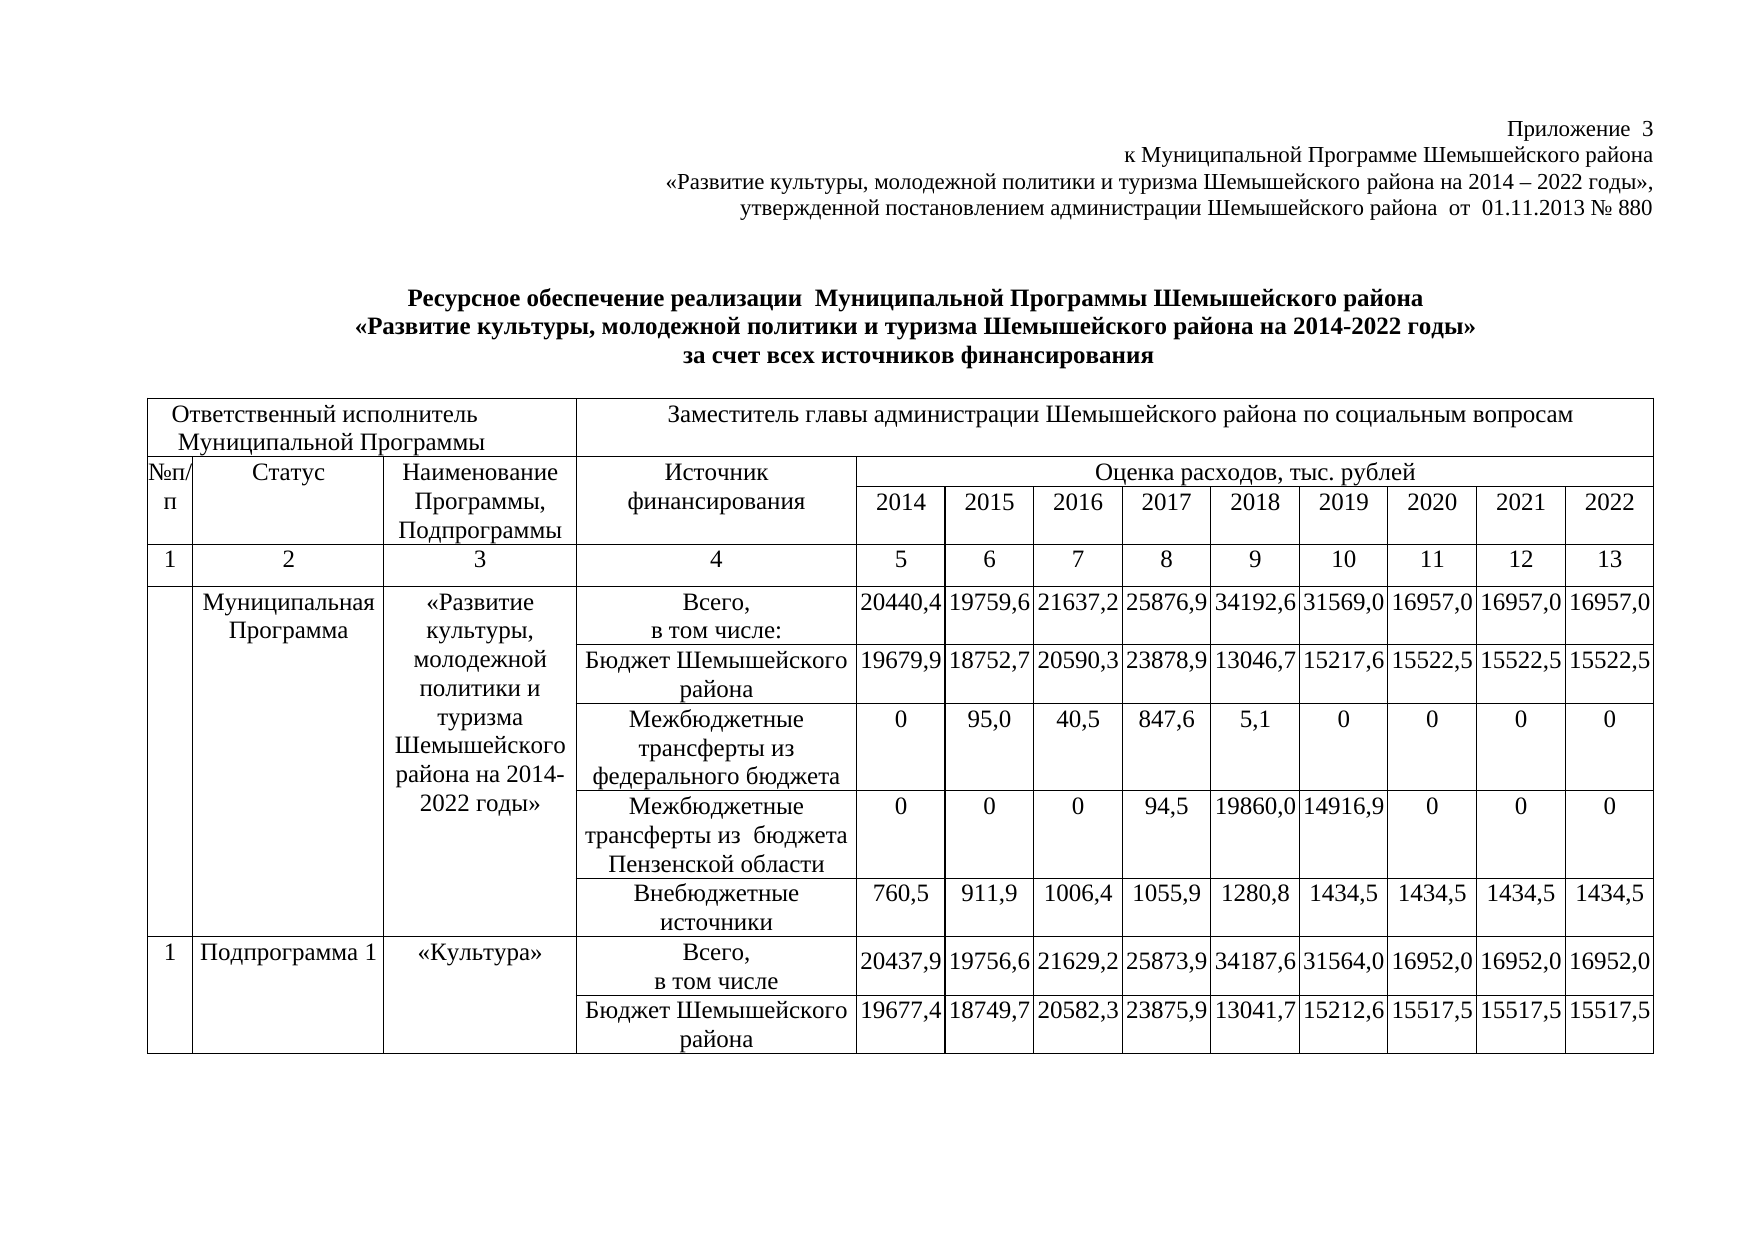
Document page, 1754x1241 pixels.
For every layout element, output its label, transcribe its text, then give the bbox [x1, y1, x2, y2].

table_cell 2022 [1566, 487, 1653, 543]
table_cell Всего, в том числе: [577, 587, 856, 644]
text утвержденной постановлением администрации Шемышейского района от 01.11.2013 № 880 [177, 194, 1653, 220]
text к Муниципальной Программе Шемышейского района [177, 141, 1653, 168]
table_cell 23875,9 [1123, 996, 1210, 1053]
table_cell 0 [857, 704, 944, 790]
table_cell 34192,6 [1211, 587, 1299, 644]
table_cell 15212,6 [1300, 996, 1387, 1053]
table_cell 0 [1034, 791, 1122, 877]
table_cell Межбюджетные трансферты из бюджета Пензенской области [577, 791, 856, 877]
table_cell 0 [1477, 791, 1565, 877]
table_cell 20440,4 [857, 587, 944, 644]
table_cell 31564,0 [1300, 937, 1387, 994]
table_cell 8 [1123, 545, 1210, 586]
table_cell Бюджет Шемышейского района [577, 996, 856, 1053]
table_cell Наименование Программы, Подпрограммы [384, 457, 576, 543]
table_cell 21629,2 [1034, 937, 1122, 994]
table_cell 847,6 [1123, 704, 1210, 790]
table_cell Подпрограмма 1 [193, 937, 383, 1053]
table_cell 1006,4 [1034, 879, 1122, 936]
table_cell 20582,3 [1034, 996, 1122, 1053]
table_cell 25873,9 [1123, 937, 1210, 994]
table_cell 15517,5 [1566, 996, 1653, 1053]
table_cell 1434,5 [1388, 879, 1476, 936]
table_cell 12 [1477, 545, 1565, 586]
table_cell 0 [1477, 704, 1565, 790]
table_cell 16952,0 [1477, 937, 1565, 994]
table_cell 10 [1300, 545, 1387, 586]
table_cell 2014 [857, 487, 944, 543]
table_cell 2015 [946, 487, 1033, 543]
table_cell 16952,0 [1388, 937, 1476, 994]
table_cell 25876,9 [1123, 587, 1210, 644]
table_cell 16952,0 [1566, 937, 1653, 994]
table_header Заместитель главы администрации Шемышейского района по социальным вопросам [577, 399, 1653, 456]
table_header Ответственный исполнитель Муниципальной Программы [148, 399, 576, 456]
table_cell 2020 [1388, 487, 1476, 543]
table_cell Бюджет Шемышейского района [577, 645, 856, 703]
text Ресурсное обеспечение реализации Муниципальной Программы Шемышейского района [177, 283, 1653, 311]
table_cell 31569,0 [1300, 587, 1387, 644]
table_cell 21637,2 [1034, 587, 1122, 644]
table_cell 0 [1388, 791, 1476, 877]
table_cell 23878,9 [1123, 645, 1210, 703]
table_cell 2 [193, 545, 383, 586]
table_cell 15217,6 [1300, 645, 1387, 703]
table_cell 5 [857, 545, 944, 586]
table_cell 1434,5 [1477, 879, 1565, 936]
table_cell 19679,9 [857, 645, 944, 703]
table_cell 19756,6 [946, 937, 1033, 994]
table_cell 3 [384, 545, 576, 586]
table_cell Всего, в том числе [577, 937, 856, 994]
table_cell Внебюджетные источники [577, 879, 856, 936]
table_cell 1055,9 [1123, 879, 1210, 936]
table_cell 19677,4 [857, 996, 944, 1053]
table_cell 1 [148, 937, 192, 1053]
table_cell 760,5 [857, 879, 944, 936]
table_cell 34187,6 [1211, 937, 1299, 994]
table_cell 15517,5 [1477, 996, 1565, 1053]
table_cell 4 [577, 545, 856, 586]
table_cell 15522,5 [1566, 645, 1653, 703]
table_cell 16957,0 [1566, 587, 1653, 644]
table_cell 2019 [1300, 487, 1387, 543]
table_cell 0 [1566, 791, 1653, 877]
table_cell 15522,5 [1388, 645, 1476, 703]
table_cell 1 [148, 545, 192, 586]
table_cell 18752,7 [946, 645, 1033, 703]
text «Развитие культуры, молодежной политики и туризма Шемышейского района на 2014-2022 годы» [177, 311, 1653, 340]
text Приложение 3 [177, 115, 1653, 141]
table_cell 16957,0 [1388, 587, 1476, 644]
table_cell 0 [946, 791, 1033, 877]
table_cell 40,5 [1034, 704, 1122, 790]
table_cell 13 [1566, 545, 1653, 586]
table_cell Статус [193, 457, 383, 543]
table_cell 0 [1300, 704, 1387, 790]
table_cell 18749,7 [946, 996, 1033, 1053]
table_cell 2017 [1123, 487, 1210, 543]
table_cell 5,1 [1211, 704, 1299, 790]
table_cell 0 [857, 791, 944, 877]
table_cell «Культура» [384, 937, 576, 1053]
table_cell 911,9 [946, 879, 1033, 936]
table_cell 13041,7 [1211, 996, 1299, 1053]
table_cell 1434,5 [1300, 879, 1387, 936]
table_cell 11 [1388, 545, 1476, 586]
table_cell 2018 [1211, 487, 1299, 543]
table_cell 16957,0 [1477, 587, 1565, 644]
table_cell 7 [1034, 545, 1122, 586]
table_cell 1434,5 [1566, 879, 1653, 936]
table_cell 1280,8 [1211, 879, 1299, 936]
table_cell Муниципальная Программа [193, 587, 383, 936]
table_cell 9 [1211, 545, 1299, 586]
table_cell 0 [1388, 704, 1476, 790]
table_cell 14916,9 [1300, 791, 1387, 877]
table_cell 15522,5 [1477, 645, 1565, 703]
table_cell 13046,7 [1211, 645, 1299, 703]
table_cell 2016 [1034, 487, 1122, 543]
table_cell 6 [946, 545, 1033, 586]
table_cell 95,0 [946, 704, 1033, 790]
table_cell 19860,0 [1211, 791, 1299, 877]
text «Развитие культуры, молодежной политики и туризма Шемышейского района на 2014 – 2022 годы», [177, 168, 1653, 194]
table_cell Межбюджетные трансферты из федерального бюджета [577, 704, 856, 790]
table_cell 20437,9 [857, 937, 944, 994]
table_cell Оценка расходов, тыс. рублей [857, 457, 1653, 486]
table_cell 94,5 [1123, 791, 1210, 877]
table_cell [148, 587, 192, 936]
table_cell «Развитие культуры, молодежной политики и туризма Шемышейского района на 2014-2022 годы» [384, 587, 576, 936]
table_cell 19759,6 [946, 587, 1033, 644]
text за счет всех источников финансирования [177, 340, 1653, 369]
table_cell №п/п [148, 457, 192, 543]
table_cell 15517,5 [1388, 996, 1476, 1053]
table_cell Источник финансирования [577, 457, 856, 543]
table_cell 2021 [1477, 487, 1565, 543]
table_cell 20590,3 [1034, 645, 1122, 703]
table_cell 0 [1566, 704, 1653, 790]
